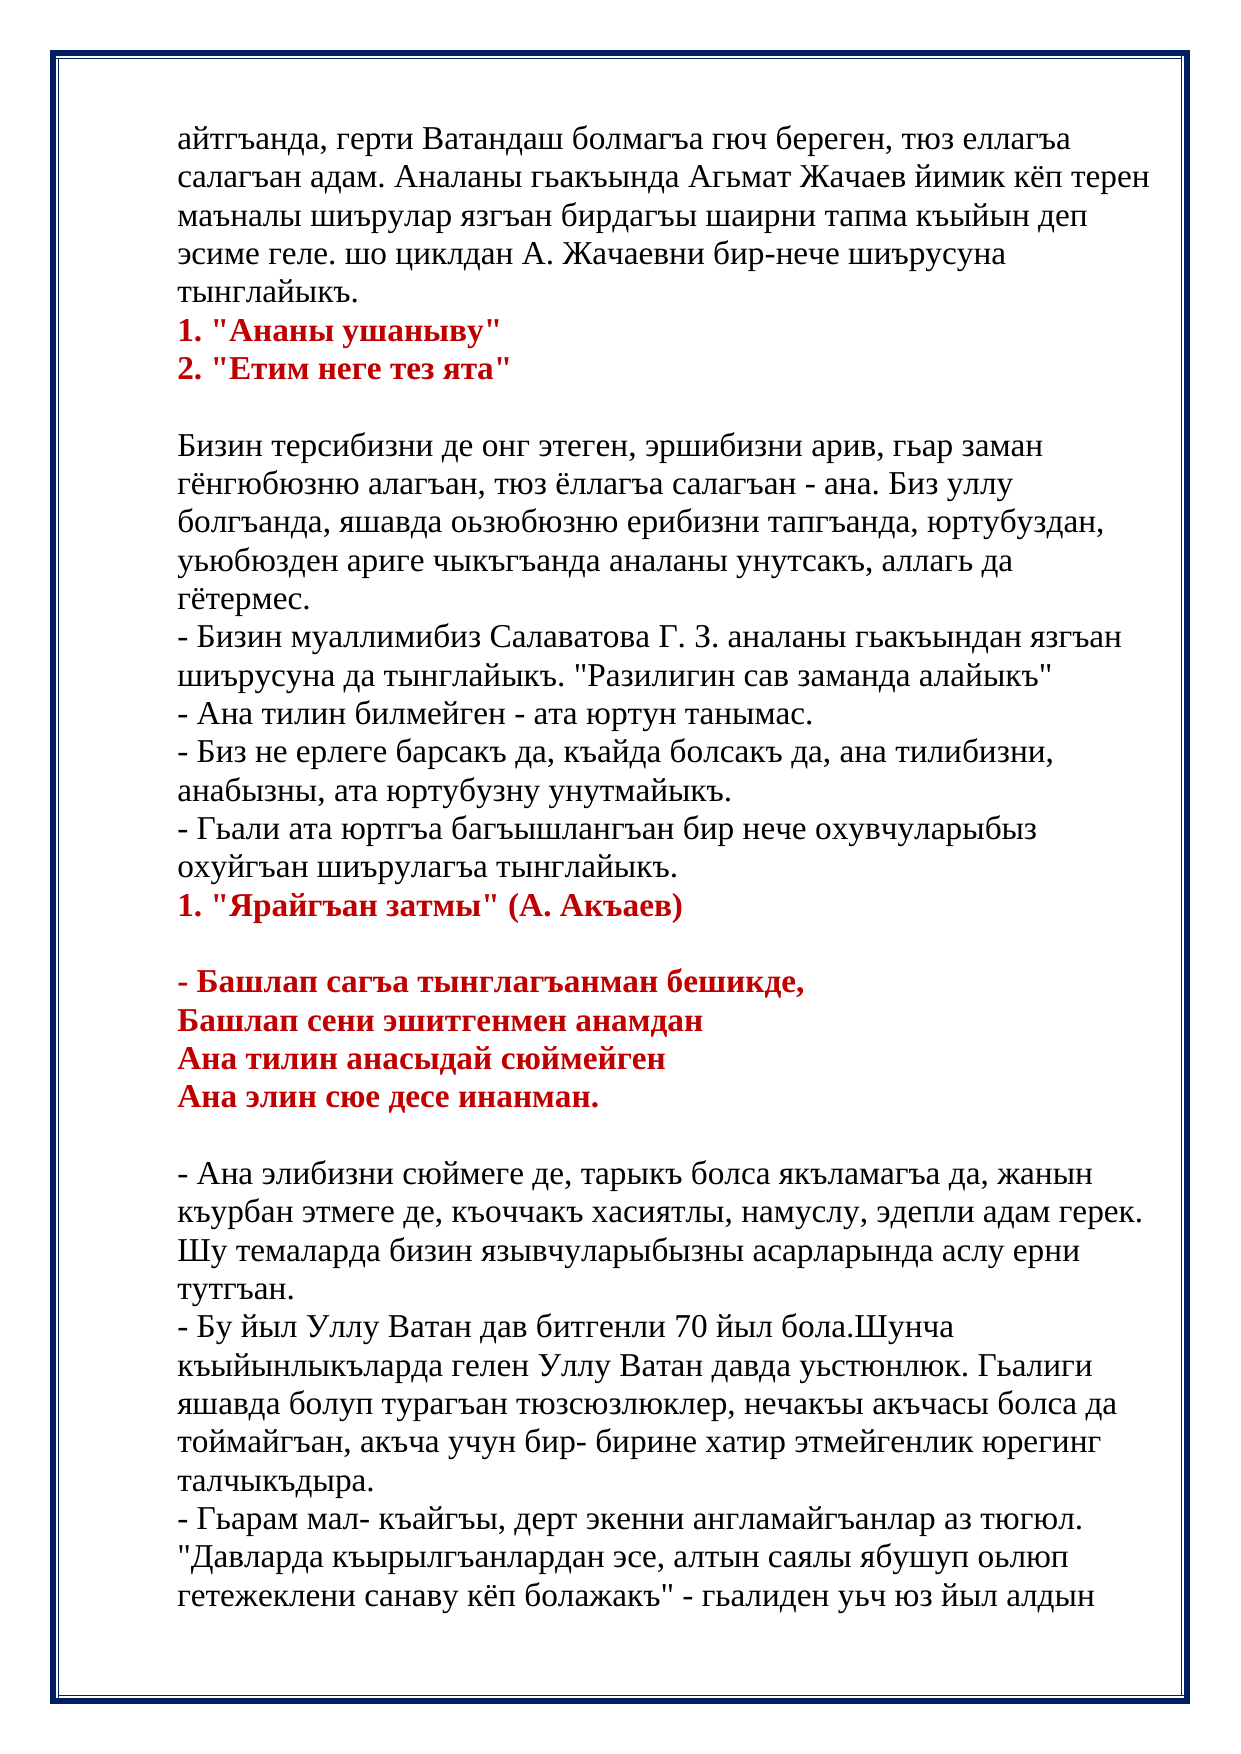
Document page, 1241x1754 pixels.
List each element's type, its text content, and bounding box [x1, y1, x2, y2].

text - Биз не ерлеге барсакъ да, къайда болсакъ да, ана тилибизни, анабызны, ата юртубузну унутмайыкъ. [177, 732, 1152, 808]
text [177, 118, 1152, 310]
text Ана тилин анасыдай сюймейген [177, 1038, 1152, 1077]
text - Башлап сагъа тынглагъанман бешикде, [177, 962, 1152, 1000]
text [177, 1498, 1152, 1613]
text Ана элин сюе десе инанман. [177, 1077, 1152, 1115]
text - Бу йыл Уллу Ватан дав битгенли 70 йыл бола.Шунча къыйынлыкъларда гелен Уллу Ватан давда уьстюнлюк. Гьалиги яшавда болуп турагъан тюзсюзлюклер, нечакъы акъчасы болса да тоймайгъан, акъча учун бир- бирине хатир этмейгенлик юрегинг талчыкъдыра. [177, 1307, 1152, 1498]
text - Ана элибизни сюймеге де, тарыкъ болса якъламагъа да, жанын къурбан этмеге де, къоччакъ хасиятлы, намуслу, эдепли адам герек. Шу темаларда бизин язывчуларыбызны асарларында аслу ерни тутгъан. [177, 1153, 1152, 1307]
text 2. "Етим неге тез ята" [177, 348, 1152, 386]
text 1. "Ярайгъан затмы" (А. Акъаев) [177, 885, 1152, 923]
text Бизин терсибизни де онг этеген, эршибизни арив, гьар заман гёнгюбюзню алагъан, тюз ёллагъа салагъан - ана. Биз уллу болгъанда, яшавда оьзюбюзню ерибизни тапгъанда, юртубуздан, уьюбюзден ариге чыкъгъанда аналаны унутсакъ, аллагь да гётермес. [177, 425, 1152, 617]
text 1. "Ананы ушаныву" [177, 310, 1152, 348]
text Башлап сени эшитгенмен анамдан [177, 1000, 1152, 1038]
text - Гьали ата юртгъа багъышлангъан бир нече охувчуларыбыз охуйгъан шиърулагъа тынглайыкъ. [177, 808, 1152, 885]
text - Бизин муаллимибиз Салаватова Г. З. аналаны гьакъындан язгъан шиърусуна да тынглайыкъ. "Разилигин сав заманда алайыкъ" [177, 617, 1152, 693]
text - Ана тилин билмейген - ата юртун танымас. [177, 693, 1152, 732]
